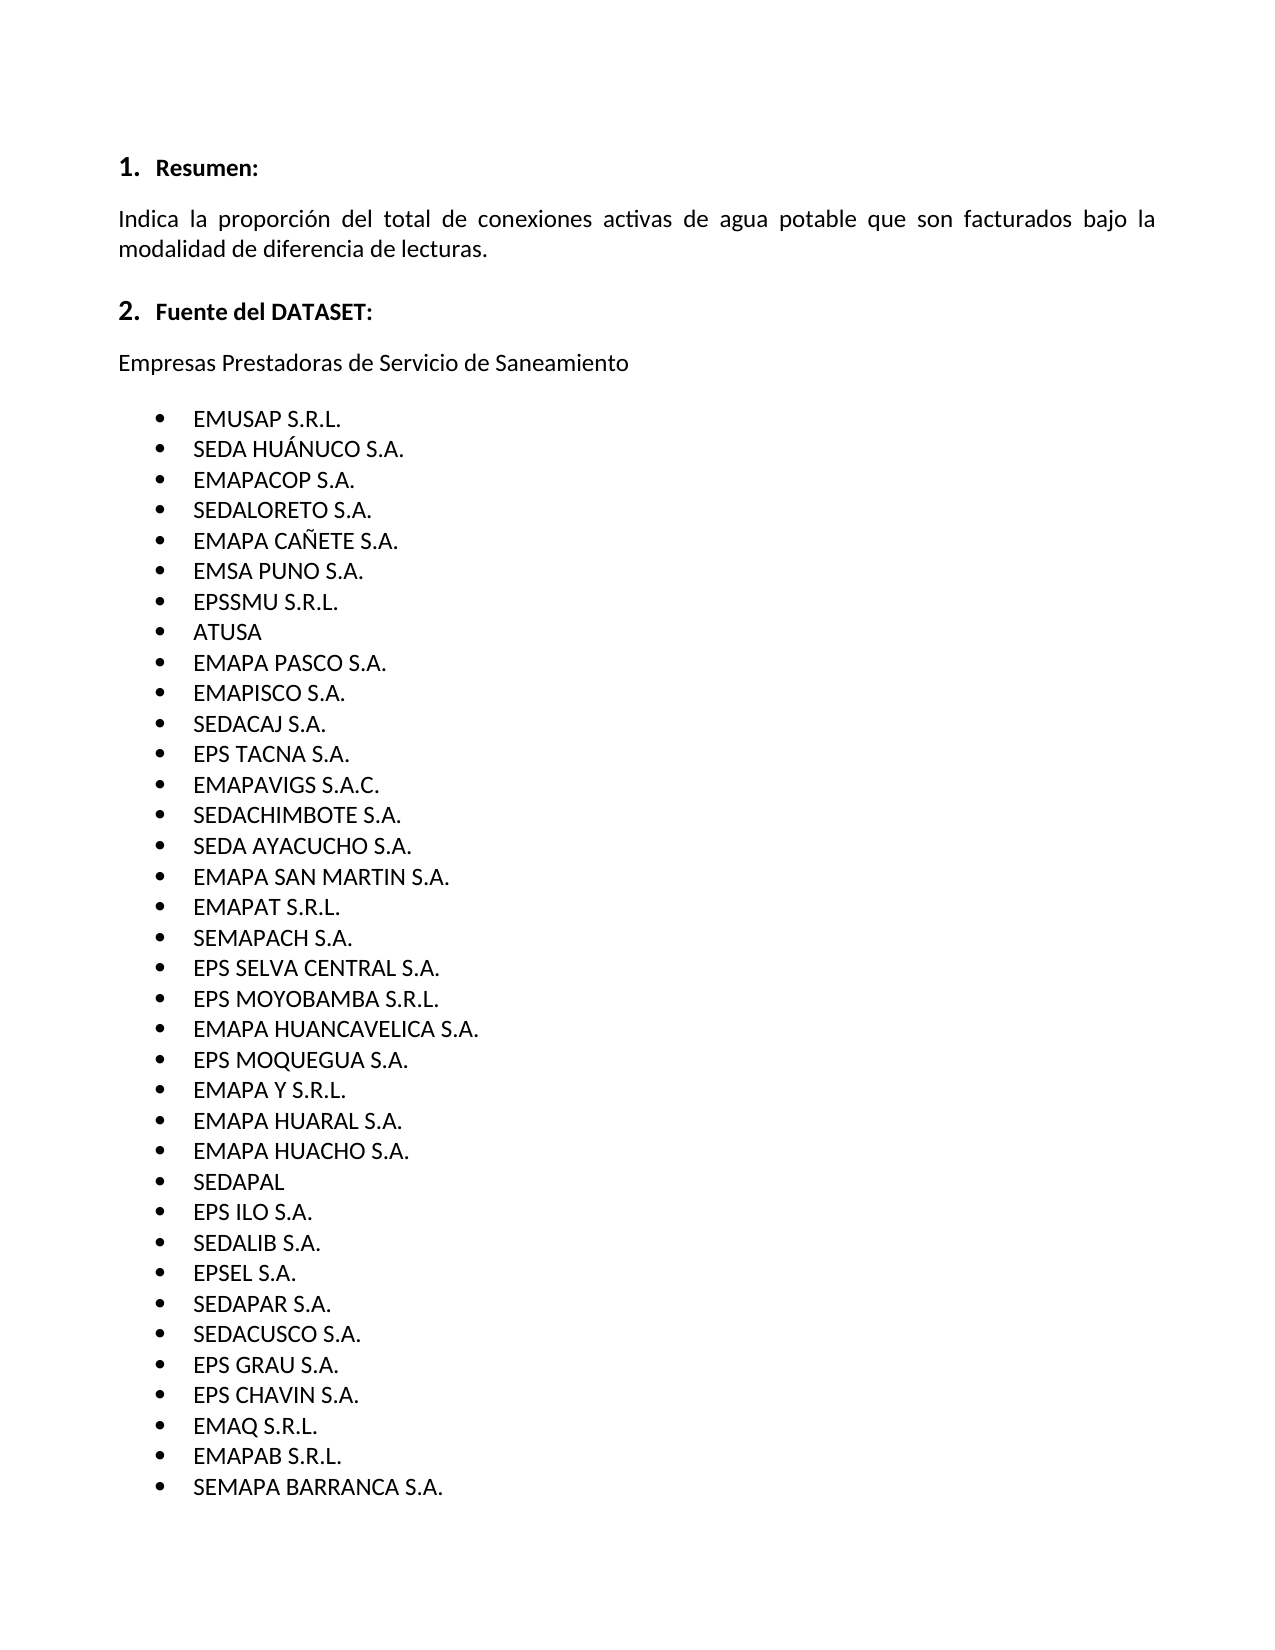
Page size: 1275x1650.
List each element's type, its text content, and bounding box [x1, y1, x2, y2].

list EPS SELVA CENTRAL S.A. [156, 952, 1157, 983]
list EMAQ S.R.L. [156, 1410, 1157, 1441]
list SEDAPAR S.A. [156, 1288, 1157, 1318]
list EMAPACOP S.A. [156, 464, 1157, 494]
list EMAPA PASCO S.A. [156, 647, 1157, 677]
list EPS MOYOBAMBA S.R.L. [156, 983, 1157, 1013]
list EPS CHAVIN S.A. [156, 1379, 1157, 1410]
list SEMAPA BARRANCA S.A. [156, 1471, 1157, 1502]
list EPS TACNA S.A. [156, 738, 1157, 769]
list SEDACUSCO S.A. [156, 1318, 1157, 1349]
list EMAPISCO S.A. [156, 677, 1157, 708]
list SEDACHIMBOTE S.A. [156, 799, 1157, 830]
list EMAPA HUARAL S.A. [156, 1105, 1157, 1135]
list EMAPAT S.R.L. [156, 891, 1157, 922]
list EPSEL S.A. [156, 1257, 1157, 1288]
list EMAPAB S.R.L. [156, 1441, 1157, 1471]
list SEDALORETO S.A. [156, 494, 1157, 525]
list EPS GRAU S.A. [156, 1349, 1157, 1379]
list EMSA PUNO S.A. [156, 555, 1157, 586]
list EMAPA CAÑETE S.A. [156, 525, 1157, 555]
text Empresas Prestadoras de Servicio de Saneamiento [118, 347, 1157, 377]
list SEDACAJ S.A. [156, 708, 1157, 738]
list EMAPA SAN MARTIN S.A. [156, 861, 1157, 891]
list EMAPA HUACHO S.A. [156, 1135, 1157, 1166]
list EPS MOQUEGUA S.A. [156, 1044, 1157, 1074]
list EMAPA Y S.R.L. [156, 1074, 1157, 1105]
list SEDALIB S.A. [156, 1227, 1157, 1257]
list SEDAPAL [156, 1166, 1157, 1196]
list SEDA AYACUCHO S.A. [156, 830, 1157, 861]
list EPS ILO S.A. [156, 1196, 1157, 1227]
list Fuente del DATASET: [118, 292, 1157, 327]
list SEMAPACH S.A. [156, 922, 1157, 952]
list Resumen: [118, 148, 1157, 183]
text Indica la proporción del total de conexiones activas de agua potable que son facturados bajo la modalidad de diferencia de lecturas. [118, 203, 1157, 264]
list EMAPA HUANCAVELICA S.A. [156, 1013, 1157, 1044]
list EPSSMU S.R.L. [156, 586, 1157, 616]
list ATUSA [156, 616, 1157, 647]
list SEDA HUÁNUCO S.A. [156, 433, 1157, 464]
list EMAPAVIGS S.A.C. [156, 769, 1157, 799]
list EMUSAP S.R.L. [156, 403, 1157, 433]
